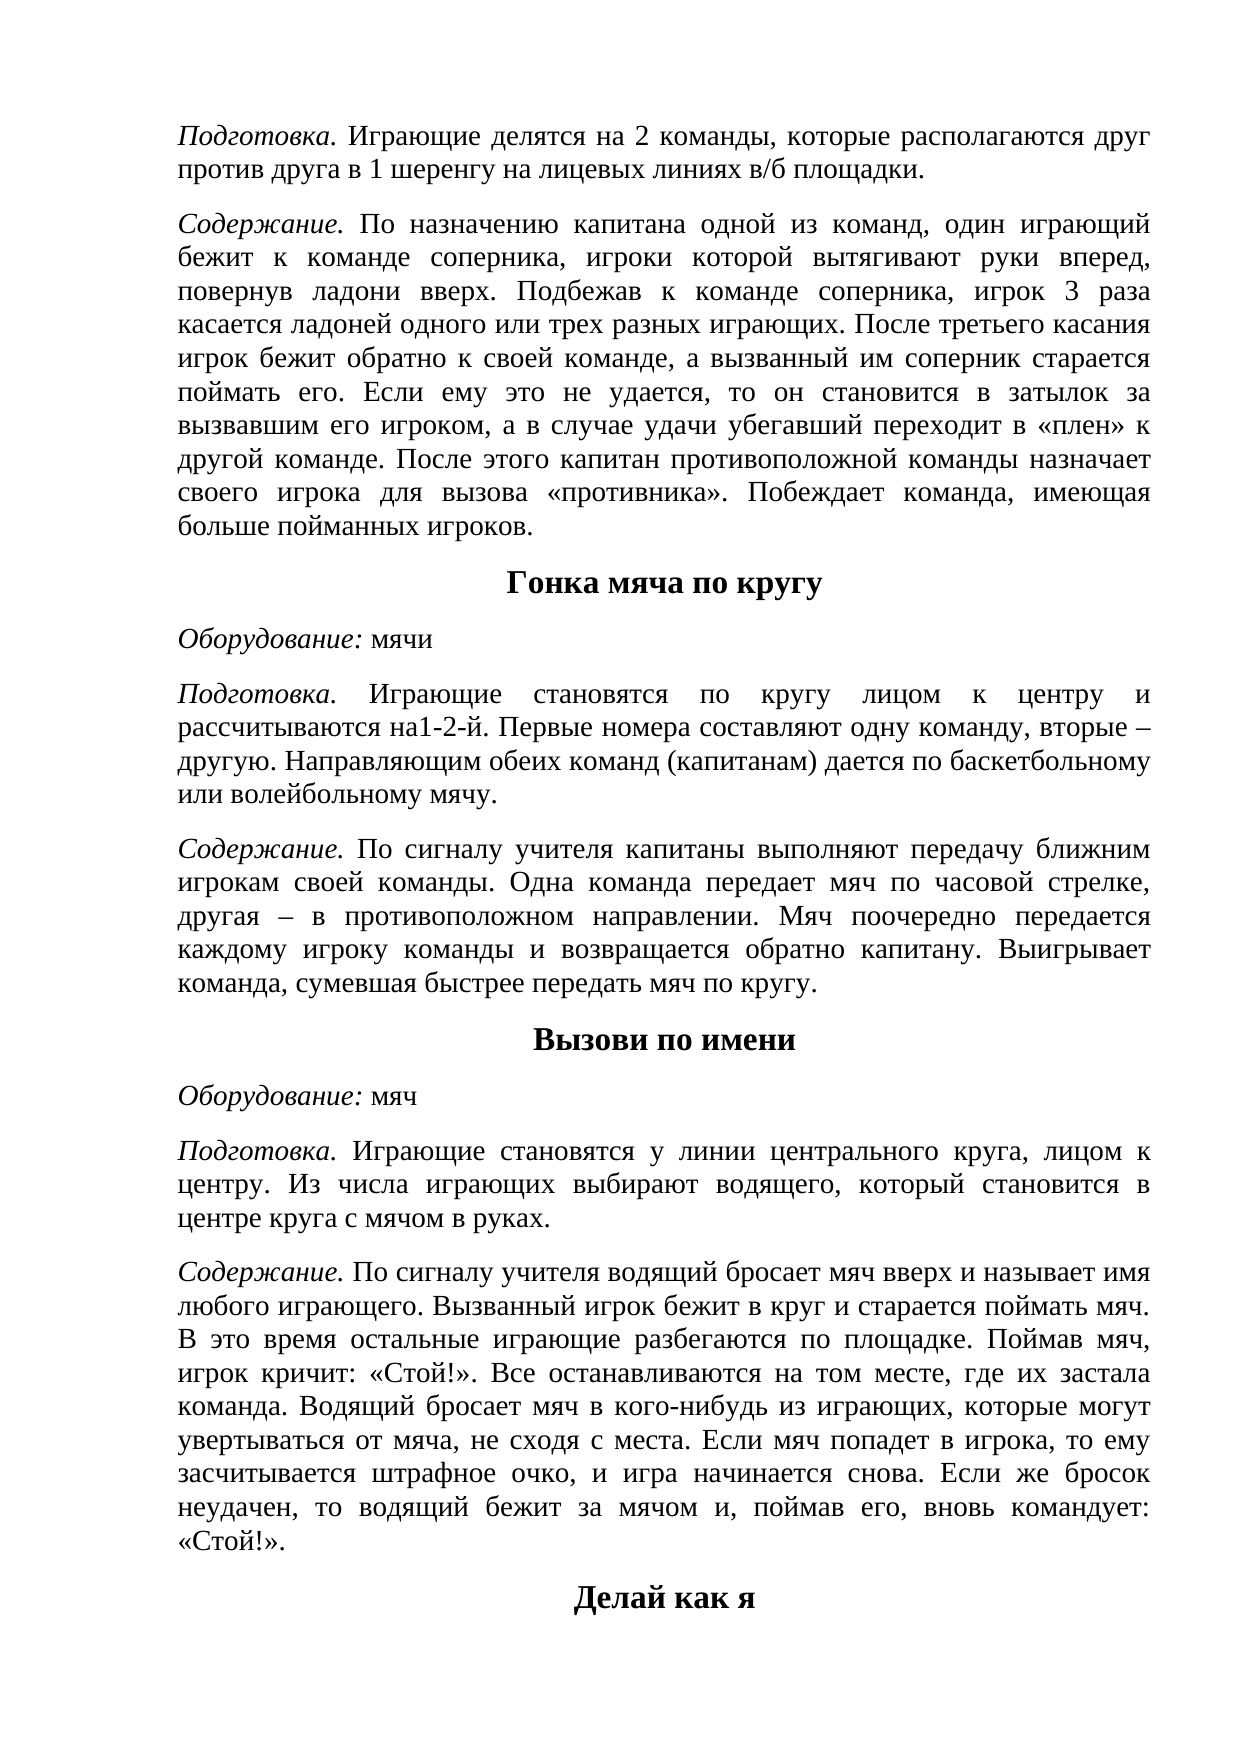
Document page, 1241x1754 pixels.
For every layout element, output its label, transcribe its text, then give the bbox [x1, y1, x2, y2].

text Содержание. По назначению капитана одной из команд, один играющий бежит к команде соперника, игроки которой вытягивают руки вперед, повернув ладони вверх. Подбежав к команде соперника, игрок 3 раза касается ладоней одного или трех разных играющих. После третьего касания игрок бежит обратно к своей команде, а вызванный им соперник старается поймать его. Если ему это не удается, то он становится в затылок за вызвавшим его игроком, а в случае удачи убегавший переходит в «плен» к другой команде. После этого капитан противоположной команды назначает своего игрока для вызова «противника». Побеждает команда, имеющая больше пойманных игроков. [177, 206, 1152, 541]
text Подготовка. Играющие делятся на 2 команды, которые располагаются друг против друга в 1 шеренгу на лицевых линиях в/б площадки. [177, 118, 1152, 185]
text Оборудование: мяч [177, 1078, 1152, 1112]
text Вызови по имени [177, 1019, 1152, 1058]
text Делай как я [177, 1577, 1152, 1615]
text Подготовка. Играющие становятся по кругу лицом к центру и рассчитываются на1-2-й. Первые номера составляют одну команду, вторые – другую. Направляющим обеих команд (капитанам) дается по баскетбольному или волейбольному мячу. [177, 676, 1152, 810]
text Содержание. По сигналу учителя водящий бросает мяч вверх и называет имя любого играющего. Вызванный игрок бежит в круг и старается поймать мяч. В это время остальные играющие разбегаются по площадке. Поймав мяч, игрок кричит: «Стой!». Все останавливаются на том месте, где их застала команда. Водящий бросает мяч в кого-нибудь из играющих, которые могут увертываться от мяча, не сходя с места. Если мяч попадет в игрока, то ему засчитывается штрафное очко, и игра начинается снова. Если же бросок неудачен, то водящий бежит за мячом и, поймав его, вновь командует: «Стой!». [177, 1254, 1152, 1556]
text Содержание. По сигналу учителя капитаны выполняют передачу ближним игрокам своей команды. Одна команда передает мяч по часовой стрелке, другая – в противоположном направлении. Мяч поочередно передается каждому игроку команды и возвращается обратно капитану. Выигрывает команда, сумевшая быстрее передать мяч по кругу. [177, 831, 1152, 998]
text Подготовка. Играющие становятся у линии центрального круга, лицом к центру. Из числа играющих выбирают водящего, который становится в центре круга с мячом в руках. [177, 1133, 1152, 1233]
text Оборудование: мячи [177, 621, 1152, 655]
text Гонка мяча по кругу [177, 562, 1152, 601]
